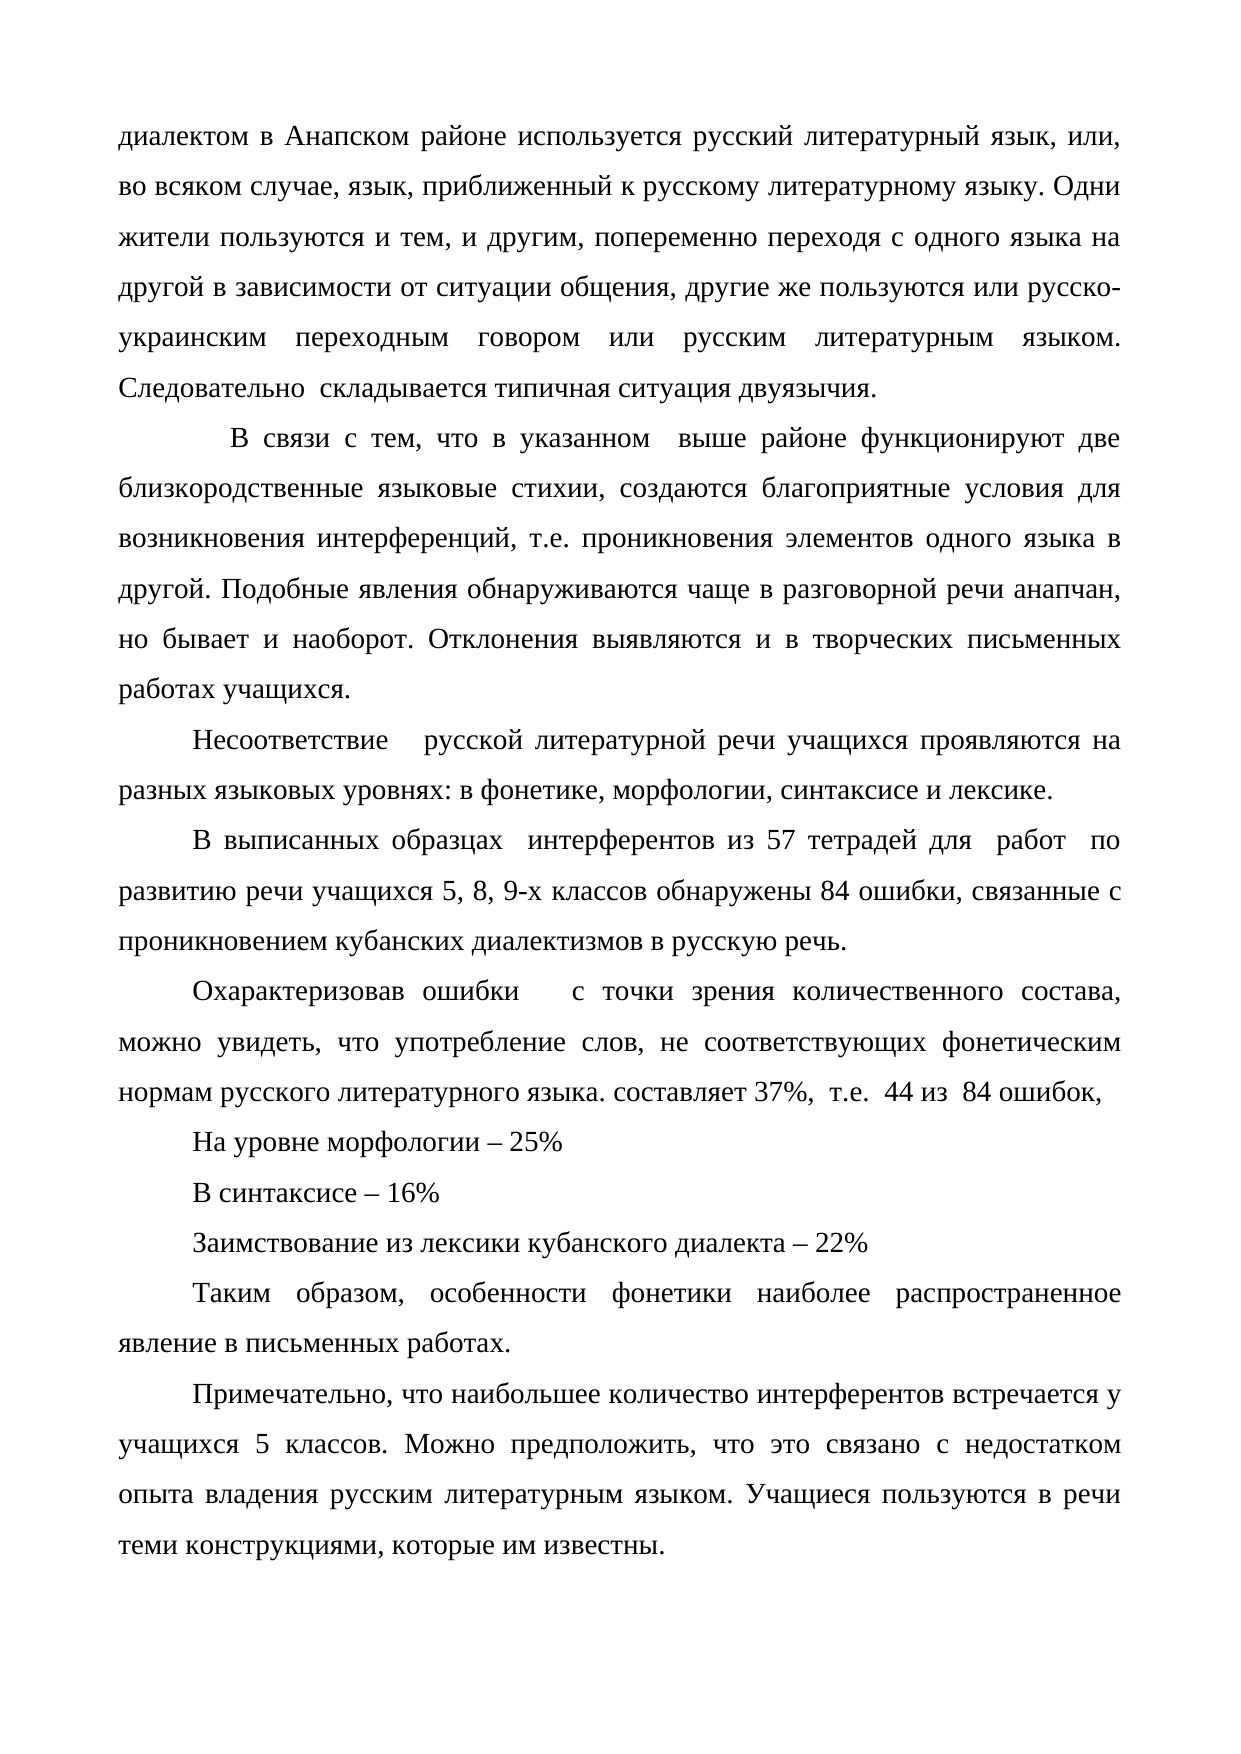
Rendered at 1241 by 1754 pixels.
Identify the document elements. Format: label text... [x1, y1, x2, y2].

text На уровне морфологии – 25% [118, 1124, 1122, 1158]
text Примечательно, что наибольшее количество интерферентов встречается у учащихся 5 классов. Можно предположить, что это связано с недостатком опыта владения русским литературным языком. Учащиеся пользуются в речи теми конструкциями, которые им известны. [118, 1376, 1122, 1560]
text Заимствование из лексики кубанского диалекта – 22% [118, 1225, 1122, 1258]
text В выписанных образцах интерферентов из 57 тетрадей для работ по развитию речи учащихся 5, 8, 9-х классов обнаружены 84 ошибки, связанные с проникновением кубанских диалектизмов в русскую речь. [118, 822, 1122, 957]
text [118, 118, 1122, 403]
text Несоответствие русской литературной речи учащихся проявляются на разных языковых уровнях: в фонетике, морфологии, синтаксисе и лексике. [118, 722, 1122, 806]
text Таким образом, особенности фонетики наиболее распространенное явление в письменных работах. [118, 1275, 1122, 1359]
text В связи с тем, что в указанном выше районе функционируют две близкородственные языковые стихии, создаются благоприятные условия для возникновения интерференций, т.е. проникновения элементов одного языка в другой. Подобные явления обнаруживаются чаще в разговорной речи анапчан, но бывает и наоборот. Отклонения выявляются и в творческих письменных работах учащихся. [118, 420, 1122, 705]
text Охарактеризовав ошибки с точки зрения количественного состава, можно увидеть, что употребление слов, не соответствующих фонетическим нормам русского литературного языка. составляет 37%, т.е. 44 из 84 ошибок, [118, 973, 1122, 1108]
text В синтаксисе – 16% [118, 1175, 1122, 1208]
